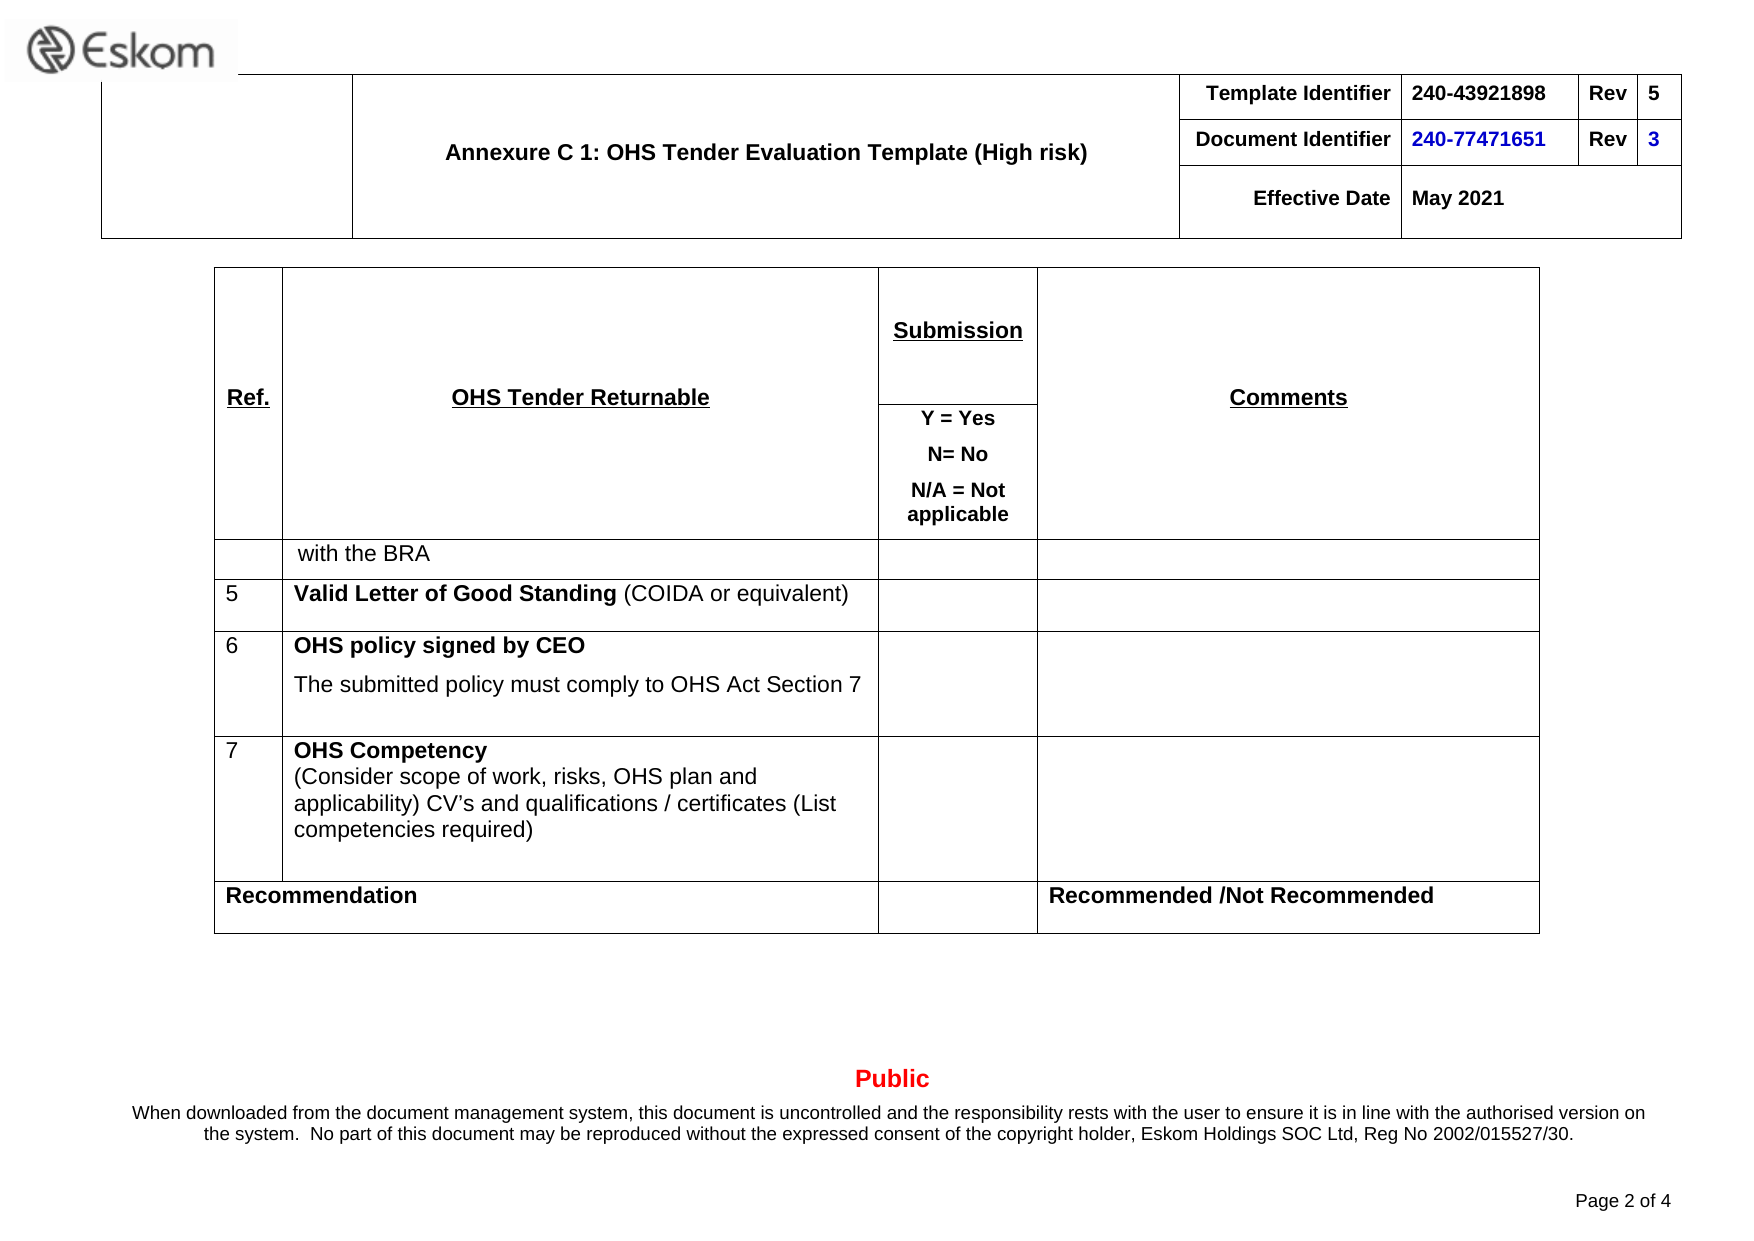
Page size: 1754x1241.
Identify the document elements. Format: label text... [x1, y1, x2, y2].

table_cell 3 [215, 540, 282, 579]
table_cell 7 [215, 737, 282, 881]
table_cell [879, 632, 1037, 736]
table_cell [879, 737, 1037, 881]
table_cell [1038, 580, 1539, 631]
table_cell 5 [215, 580, 282, 631]
table_cell [1038, 632, 1539, 736]
table_header Ref. [215, 268, 282, 539]
table_cell [1038, 737, 1539, 881]
table_header Comments [1038, 268, 1539, 539]
table_header Submission [879, 268, 1037, 404]
table_cell [879, 882, 1037, 933]
table_cell Recommendation [215, 882, 878, 933]
table_cell OHS policy signed by CEO The submitted policy must comply to OHS Act Section 7 [283, 632, 878, 736]
table_cell Baseline OHS Risk Assessment (BRA) Identification, assessment and management of OHS risks related to the scope of work. The methodology used for the risk assessment must be provided together with the BRA [283, 540, 878, 579]
table_cell Recommended /Not Recommended [1038, 882, 1539, 933]
table_cell [1038, 540, 1539, 579]
table_cell Y = Yes N= No N/A = Not applicable [879, 405, 1037, 539]
table_cell Valid Letter of Good Standing (COIDA or equivalent) [283, 580, 878, 631]
table_cell OHS Competency (Consider scope of work, risks, OHS plan and applicability) CV’s and qualifications / certificates (List competencies required) [283, 737, 878, 881]
table_cell [879, 540, 1037, 579]
table_cell 6 [215, 632, 282, 736]
table_cell [879, 580, 1037, 631]
table_header OHS Tender Returnable [283, 268, 878, 539]
